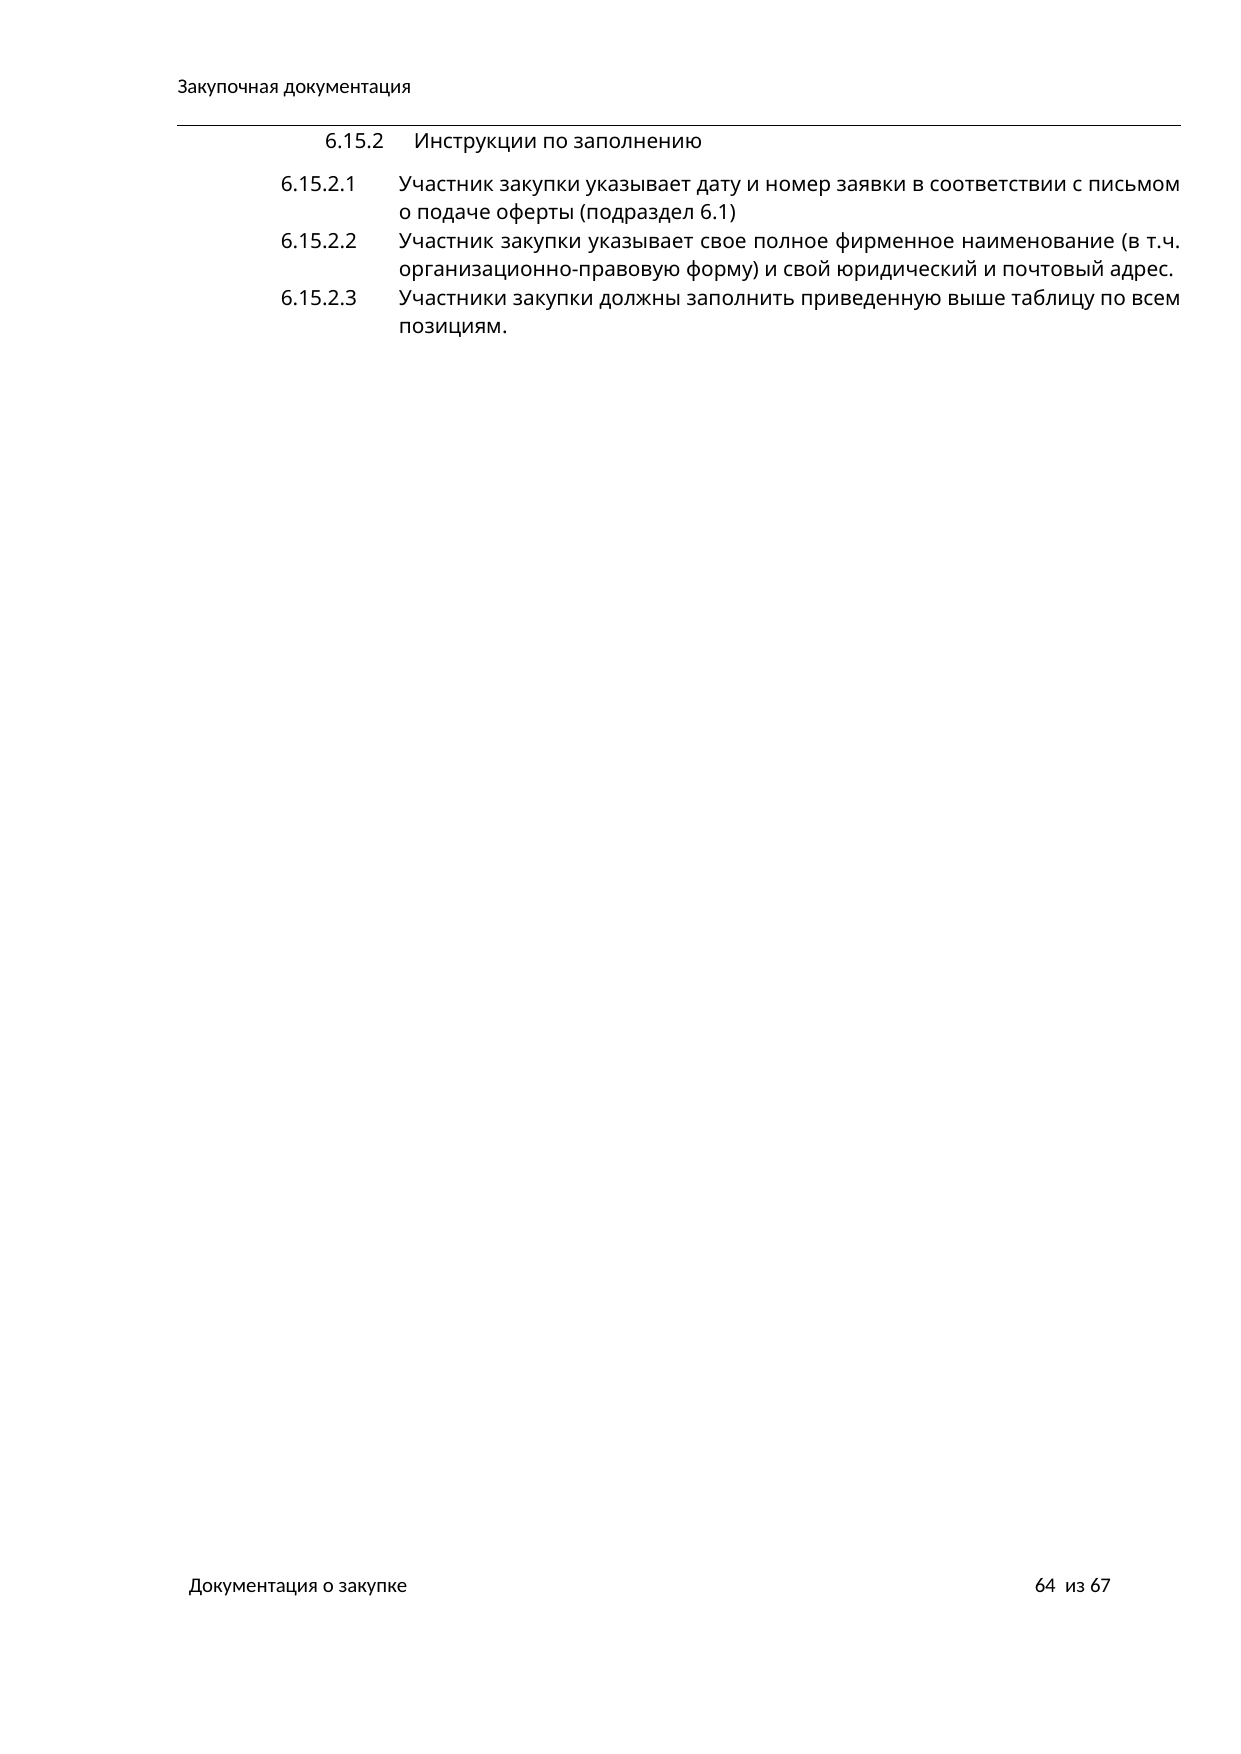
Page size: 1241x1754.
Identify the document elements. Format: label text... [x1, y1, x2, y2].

list Участник закупки указывает дату и номер заявки в соответствии с письмом о подаче оферты (подраздел 6.1) [281, 169, 1181, 226]
list Инструкции по заполнению [325, 126, 1181, 155]
list Участники закупки должны заполнить приведенную выше таблицу по всем позициям. [281, 283, 1181, 339]
list Участник закупки указывает свое полное фирменное наименование (в т.ч. организационно-правовую форму) и свой юридический и почтовый адрес. [281, 226, 1181, 283]
